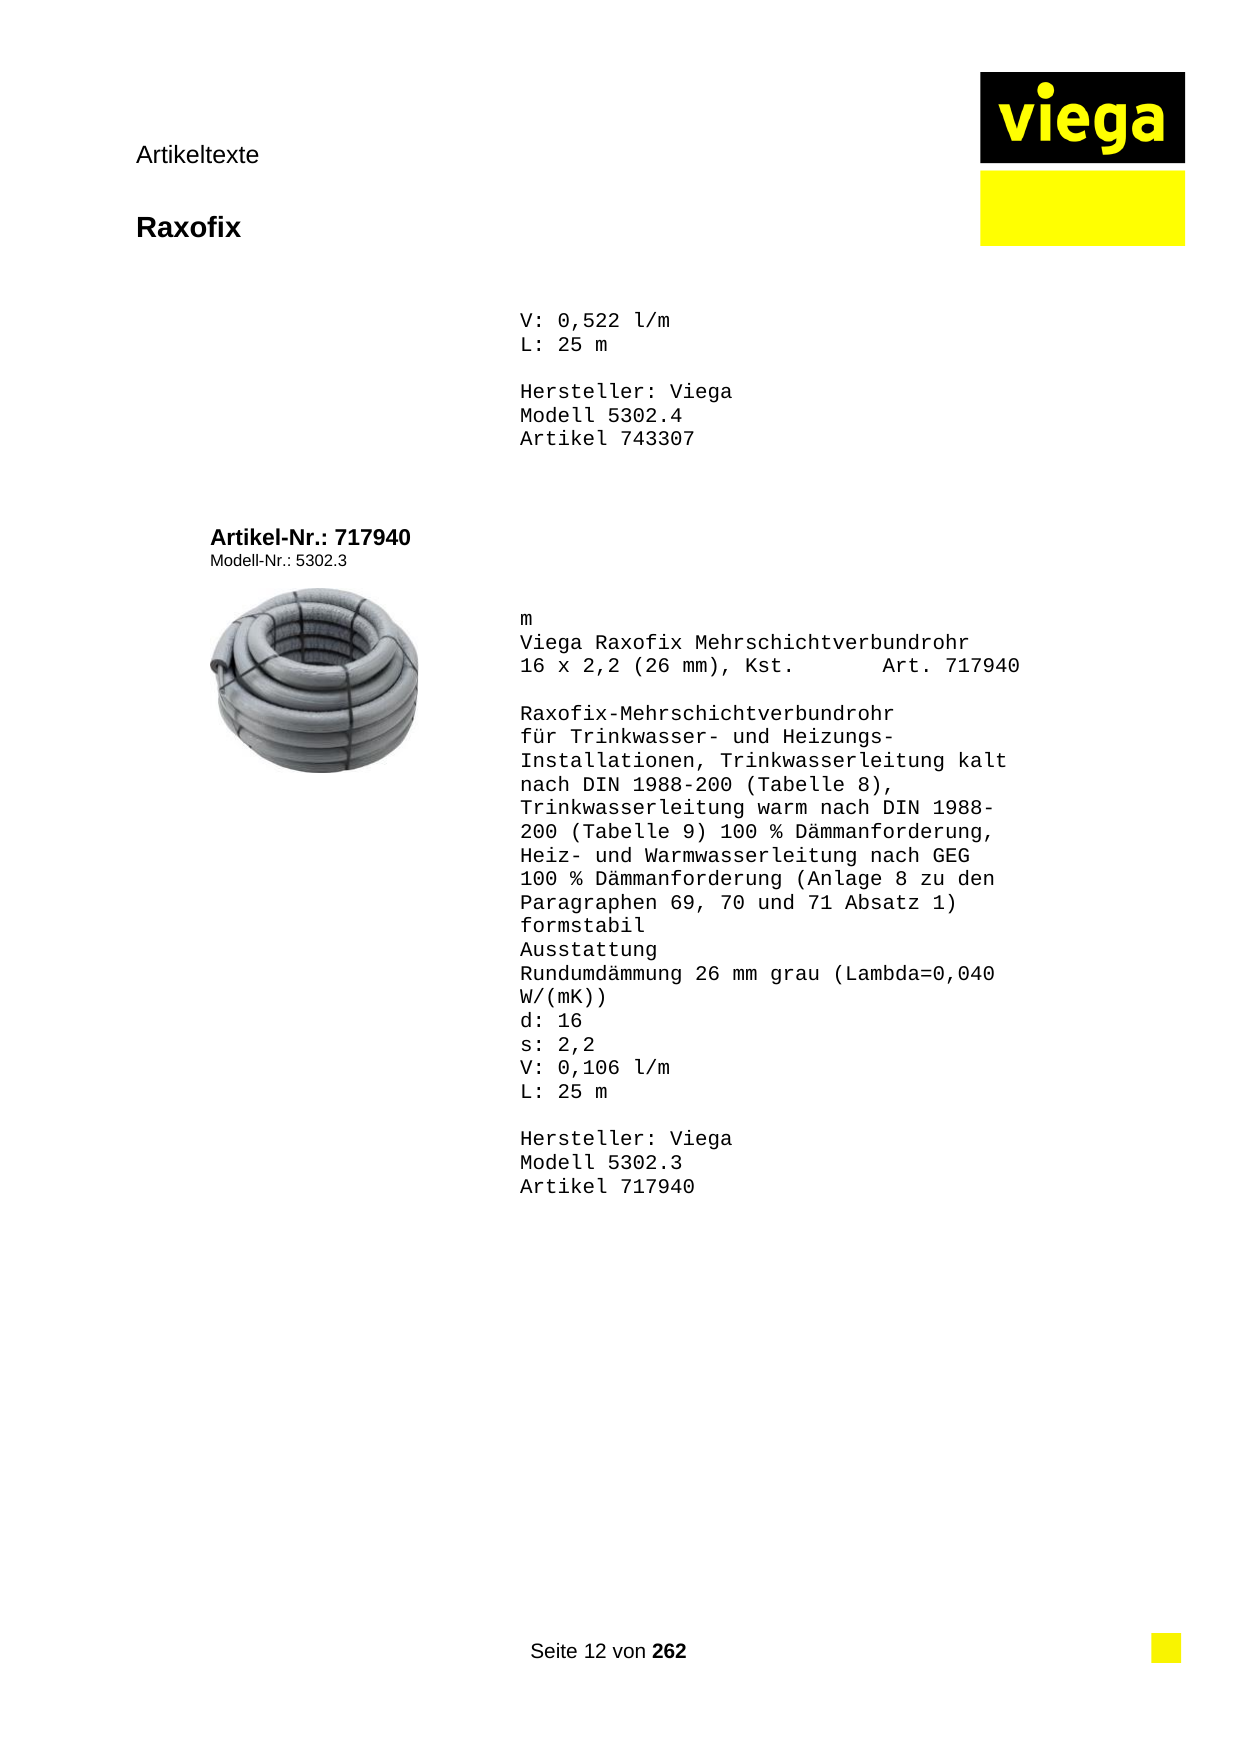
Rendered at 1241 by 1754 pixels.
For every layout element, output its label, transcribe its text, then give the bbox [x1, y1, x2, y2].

text für Trinkwasser- und Heizungs- [520, 726, 1181, 750]
text Modell-Nr.: 5302.3 [210, 551, 1181, 570]
picture [210, 588, 419, 773]
text Modell 5302.4 [520, 405, 1181, 428]
text formstabil [520, 916, 1181, 939]
text m [520, 608, 1181, 632]
text Hersteller: Viega [520, 381, 1181, 405]
text Paragraphen 69, 70 und 71 Absatz 1) [520, 892, 1181, 916]
text Hersteller: Viega [520, 1128, 1181, 1152]
text s: 2,2 [520, 1034, 1181, 1057]
text Viega Raxofix Mehrschichtverbundrohr [520, 632, 1181, 655]
text Modell 5302.3 [520, 1152, 1181, 1176]
text d: 16 [520, 1010, 1181, 1034]
text nach DIN 1988-200 (Tabelle 8), [520, 774, 1181, 797]
picture [980, 72, 1186, 246]
text L: 25 m [520, 334, 1181, 357]
text L: 25 m [520, 1081, 1181, 1105]
text Installationen, Trinkwasserleitung kalt [520, 750, 1181, 774]
text Artikel-Nr.: 717940 [210, 524, 1181, 551]
text Heiz- und Warmwasserleitung nach GEG [520, 844, 1181, 868]
text 16 x 2,2 (26 mm), Kst. Art. 717940 [520, 655, 1181, 679]
text Rundumdämmung 26 mm grau (Lambda=0,040 [520, 963, 1181, 986]
text W/(mK)) [520, 986, 1181, 1010]
text Artikel 743307 [520, 428, 1181, 452]
text Ausstattung [520, 939, 1181, 963]
text Trinkwasserleitung warm nach DIN 1988- [520, 797, 1181, 821]
text Raxofix-Mehrschichtverbundrohr [520, 703, 1181, 726]
picture [1151, 1633, 1182, 1663]
text Artikel 717940 [520, 1176, 1181, 1199]
text V: 0,106 l/m [520, 1057, 1181, 1081]
text 100 % Dämmanforderung (Anlage 8 zu den [520, 868, 1181, 892]
text V: 0,522 l/m [520, 310, 1181, 334]
text 200 (Tabelle 9) 100 % Dämmanforderung, [520, 821, 1181, 844]
